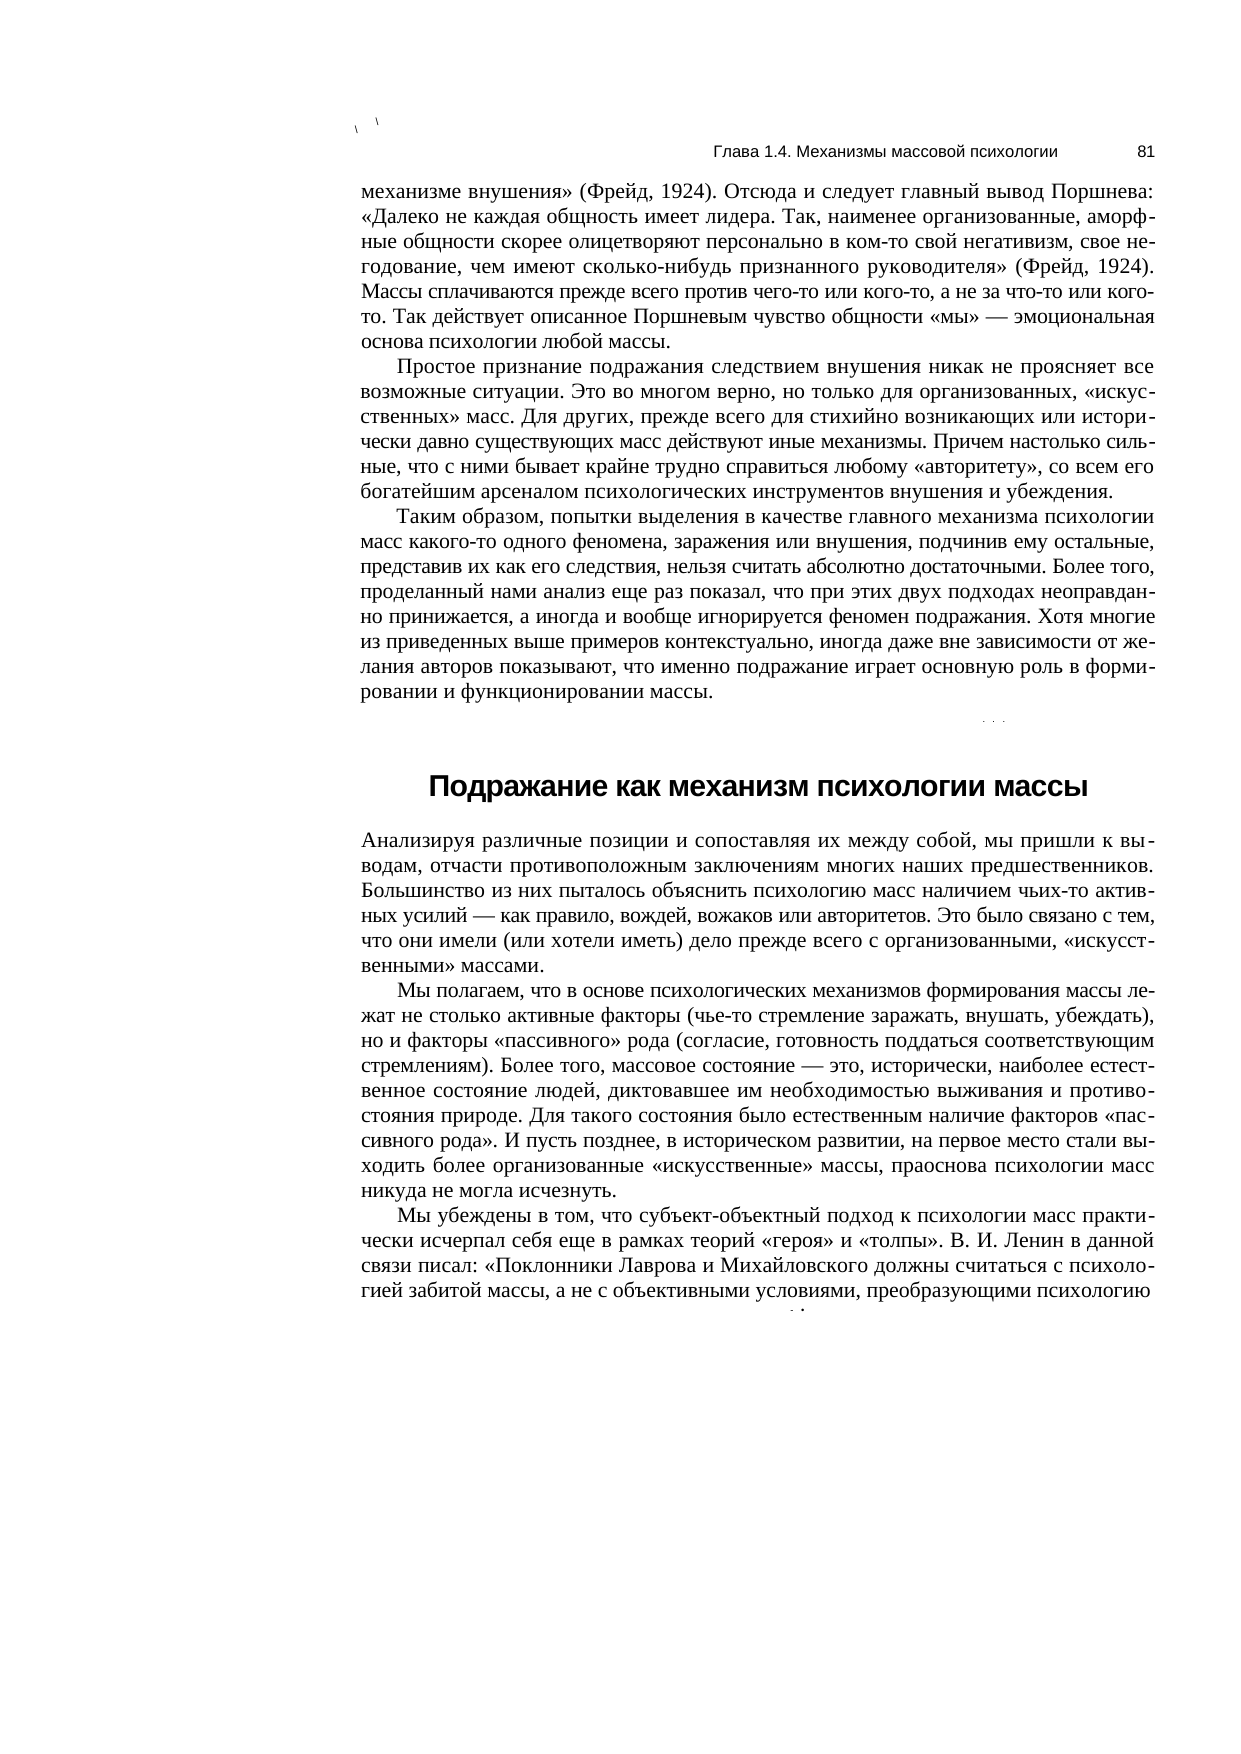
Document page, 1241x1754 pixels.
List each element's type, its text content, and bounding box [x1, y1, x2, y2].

text Мы полагаем, что в основе психологических механизмов формирования массы лежат не столько активные факторы (чье-то стремление заражать, внушать, убеждать), но и факторы «пассивного» рода (согласие, готовность поддаться соответствующим стремлениям). Более того, массовое состояние — это, исторически, наиболее естественное состояние людей, диктовавшее им необходимостью выживания и противостояния природе. Для такого состояния было естественным наличие факторов «пассивного рода». И пусть позднее, в историческом развитии, на первое место стали выходить более организованные «искусственные» массы, праоснова психологии масс никуда не могла исчезнуть. [361, 977, 1155, 1202]
text Глава 1.4. Механизмы массовой психологии 81 [349, 142, 1156, 161]
text Мы убеждены в том, что субъект-объектный подход к психологии масс практически исчерпал себя еще в рамках теорий «героя» и «толпы». В. И. Ленин в данной связи писал: «Поклонники Лаврова и Михайловского должны считаться с психологией забитой массы, а не с объективными условиями, преобразующими психологию [361, 1202, 1155, 1302]
text Простое признание подражания следствием внушения никак не проясняет все возможные ситуации. Это во многом верно, но только для организованных, «искусственных» масс. Для других, прежде всего для стихийно возникающих или исторически давно существующих масс действуют иные механизмы. Причем настолько сильные, что с ними бывает крайне трудно справиться любому «авторитету», со всем его богатейшим арсеналом психологических инструментов внушения и убеждения. [360, 354, 1156, 504]
text Подражание как механизм психологии массы [428, 768, 1156, 803]
text \ \ [352, 119, 376, 135]
text Таким образом, попытки выделения в качестве главного механизма психологии масс какого-то одного феномена, заражения или внушения, подчинив ему остальные, представив их как его следствия, нельзя считать абсолютно достаточными. Более того, проделанный нами анализ еще раз показал, что при этих двух подходах неоправданно принижается, а иногда и вообще игнорируется феномен подражания. Хотя многие из приведенных выше примеров контекстуально, иногда даже вне зависимости от желания авторов показывают, что именно подражание играет основную роль в формировании и функционировании массы. [360, 504, 1156, 704]
text Анализируя различные позиции и сопоставляя их между собой, мы пришли к выводам, отчасти противоположным заключениям многих наших предшественников. Большинство из них пыталось объяснить психологию масс наличием чьих-то активных усилий — как правило, вождей, вожаков или авторитетов. Это было связано с тем, что они имели (или хотели иметь) дело прежде всего с организованными, «искусственными» массами. [361, 827, 1155, 977]
text механизме внушения» (Фрейд, 1924). Отсюда и следует главный вывод Поршнева: «Далеко не каждая общность имеет лидера. Так, наименее организованные, аморфные общности скорее олицетворяют персонально в ком-то свой негативизм, свое негодование, чем имеют сколько-нибудь признанного руководителя» (Фрейд, 1924). Массы сплачиваются прежде всего против чего-то или кого-то, а не за что-то или кого-то. Так действует описанное Поршневым чувство общности «мы» — эмоциональная основа психологии любой массы. [361, 179, 1156, 354]
